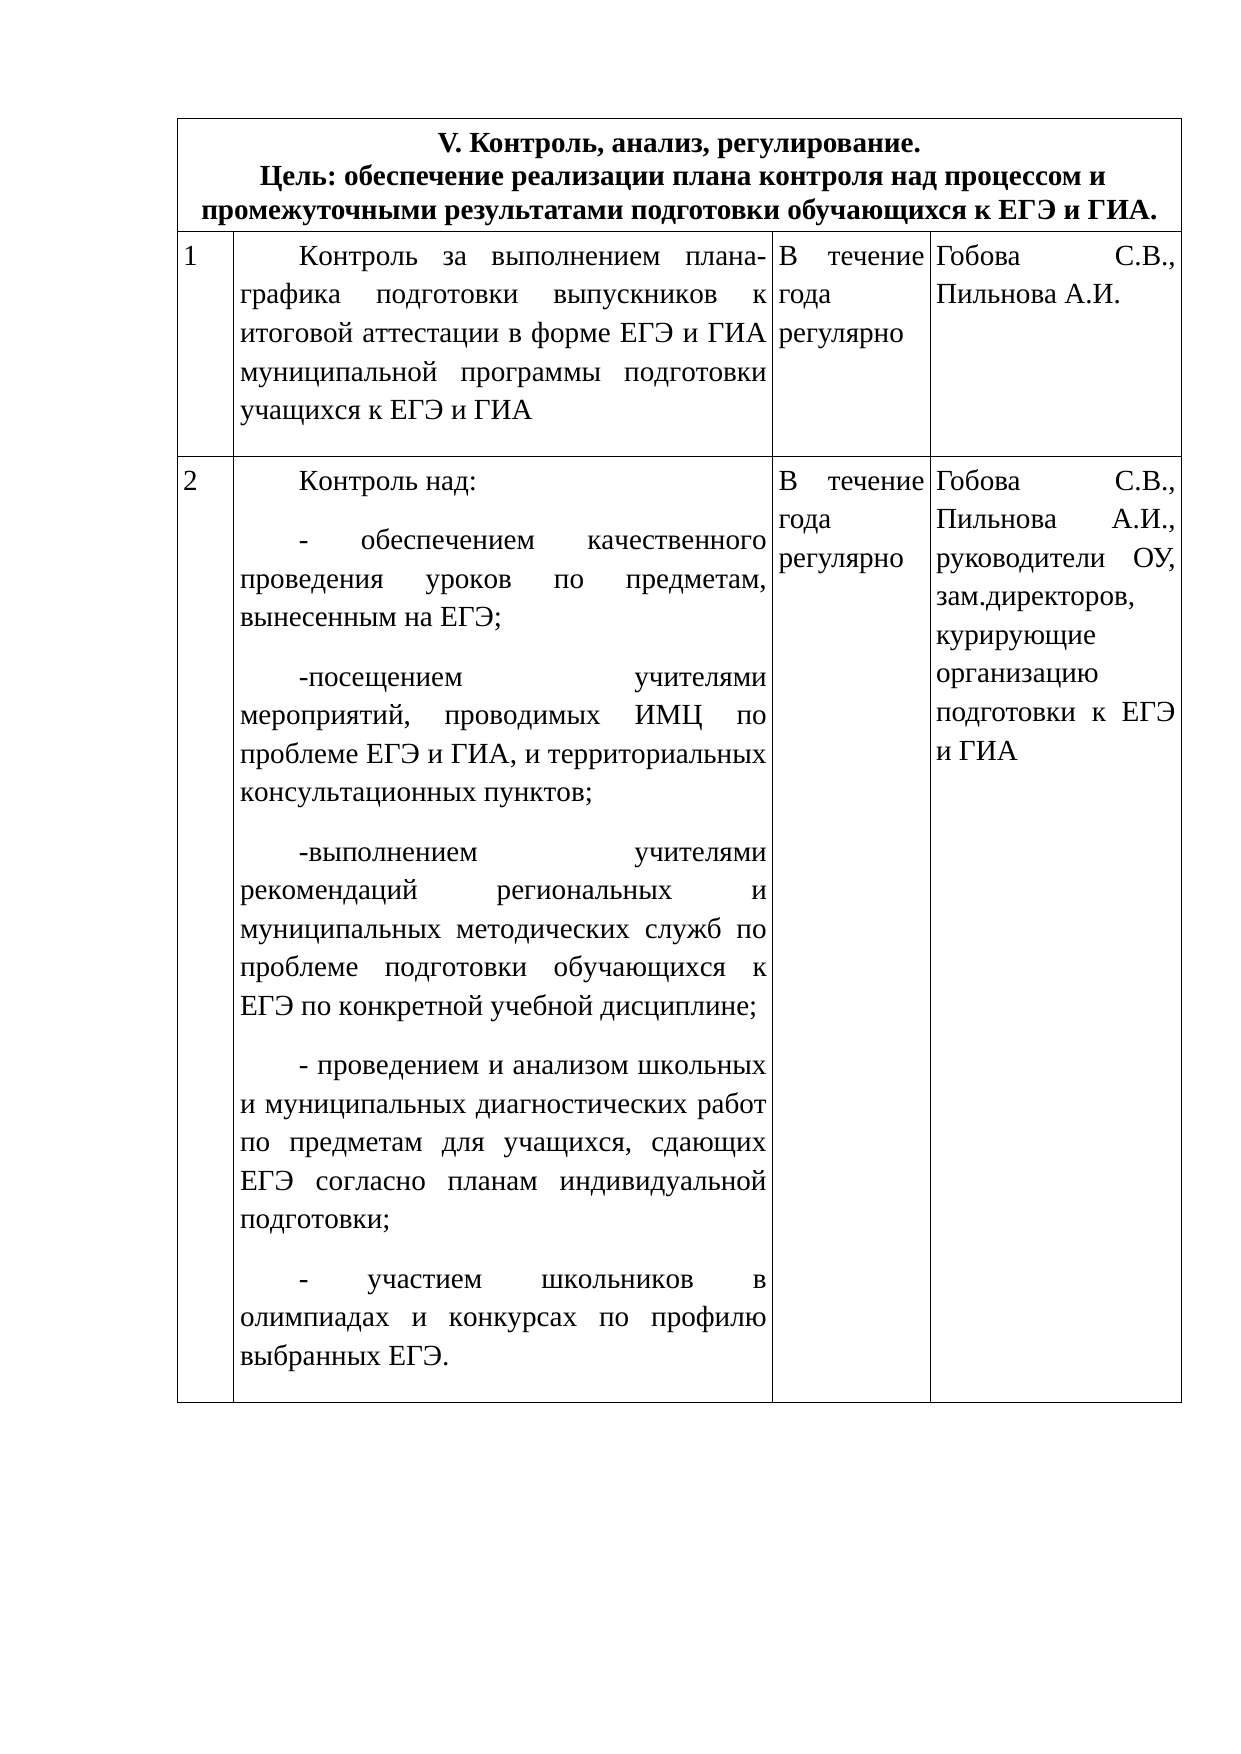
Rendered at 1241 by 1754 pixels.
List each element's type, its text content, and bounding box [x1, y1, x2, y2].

table_cell 1 [178, 232, 233, 456]
table_cell Контроль за выполнением плана-графика подготовки выпускников к итоговой аттестации в форме ЕГЭ и ГИА муниципальной программы подготовки учащихся к ЕГЭ и ГИА [234, 232, 772, 456]
table_cell Гобова С.В., Пильнова А.И. [931, 232, 1181, 456]
table_cell В течение года регулярно [773, 232, 930, 456]
table_cell Гобова С.В., Пильнова А.И., руководители ОУ, зам.директоров, курирующие организацию подготовки к ЕГЭ и ГИА [931, 457, 1181, 1402]
table_cell В течение года регулярно [773, 457, 930, 1402]
table_cell Контроль над: - обеспечением качественного проведения уроков по предметам, вынесенным на ЕГЭ; -посещением учителями мероприятий, проводимых ИМЦ по проблеме ЕГЭ и ГИА, и территориальных консультационных пунктов; -выполнением учителями рекомендаций региональных и муниципальных методических служб по проблеме подготовки обучающихся к ЕГЭ по конкретной учебной дисциплине; - проведением и анализом школьных и муниципальных диагностических работ по предметам для учащихся, сдающих ЕГЭ согласно планам индивидуальной подготовки; - участием школьников в олимпиадах и конкурсах по профилю выбранных ЕГЭ. [234, 457, 772, 1402]
table_cell V. Контроль, анализ, регулирование. Цель: обеспечение реализации плана контроля над процессом и промежуточными результатами подготовки обучающихся к ЕГЭ и ГИА. [178, 119, 1181, 231]
table_cell 2 [178, 457, 233, 1402]
